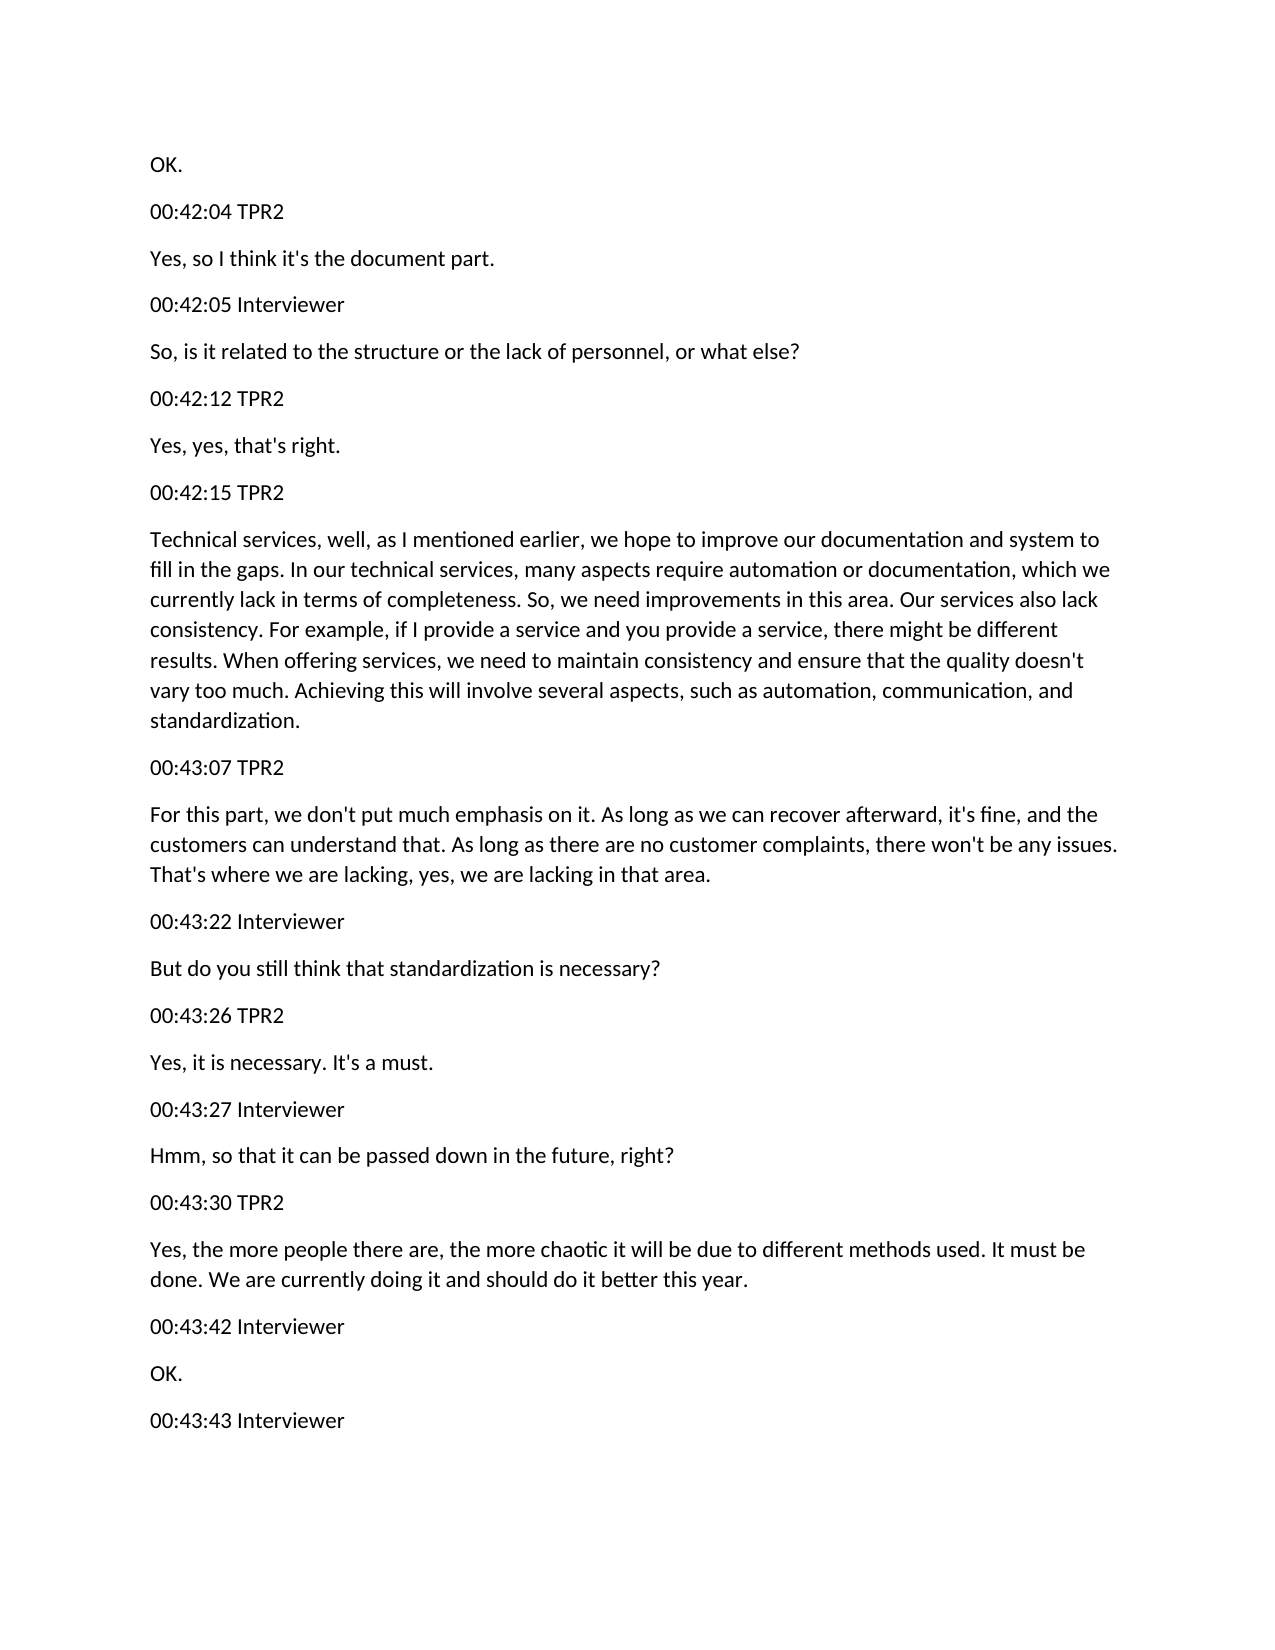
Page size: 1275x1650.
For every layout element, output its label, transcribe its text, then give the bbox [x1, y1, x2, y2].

text Yes, it is necessary. It's a must. [150, 1048, 1125, 1076]
text Hmm, so that it can be passed down in the future, right? [150, 1142, 1125, 1170]
text 00:43:42 Interviewer [150, 1312, 1125, 1341]
text 00:43:30 TPR2 [150, 1188, 1125, 1217]
text OK. [150, 150, 1125, 178]
text 00:43:22 Interviewer [150, 907, 1125, 935]
text 00:42:15 TPR2 [150, 478, 1125, 506]
text 00:42:05 Interviewer [150, 291, 1125, 319]
text OK. [150, 1359, 1125, 1387]
text Technical services, well, as I mentioned earlier, we hope to improve our documentation and system to fill in the gaps. In our technical services, many aspects require automation or documentation, which we currently lack in terms of completeness. So, we need improvements in this area. Our services also lack consistency. For example, if I provide a service and you provide a service, there might be different results. When offering services, we need to maintain consistency and ensure that the quality doesn't vary too much. Achieving this will involve several aspects, such as automation, communication, and standardization. [150, 525, 1125, 734]
text Yes, so I think it's the document part. [150, 244, 1125, 272]
text 00:43:27 Interviewer [150, 1095, 1125, 1123]
text 00:43:07 TPR2 [150, 753, 1125, 781]
text Yes, yes, that's right. [150, 431, 1125, 459]
text 00:43:43 Interviewer [150, 1406, 1125, 1434]
text For this part, we don't put much emphasis on it. As long as we can recover afterward, it's fine, and the customers can understand that. As long as there are no customer complaints, there won't be any issues. That's where we are lacking, yes, we are lacking in that area. [150, 800, 1125, 888]
text 00:42:04 TPR2 [150, 197, 1125, 225]
text Yes, the more people there are, the more chaotic it will be due to different methods used. It must be done. We are currently doing it and should do it better this year. [150, 1235, 1125, 1294]
text 00:42:12 TPR2 [150, 384, 1125, 412]
text 00:43:26 TPR2 [150, 1001, 1125, 1029]
text So, is it related to the structure or the lack of personnel, or what else? [150, 337, 1125, 366]
text But do you still think that standardization is necessary? [150, 954, 1125, 982]
